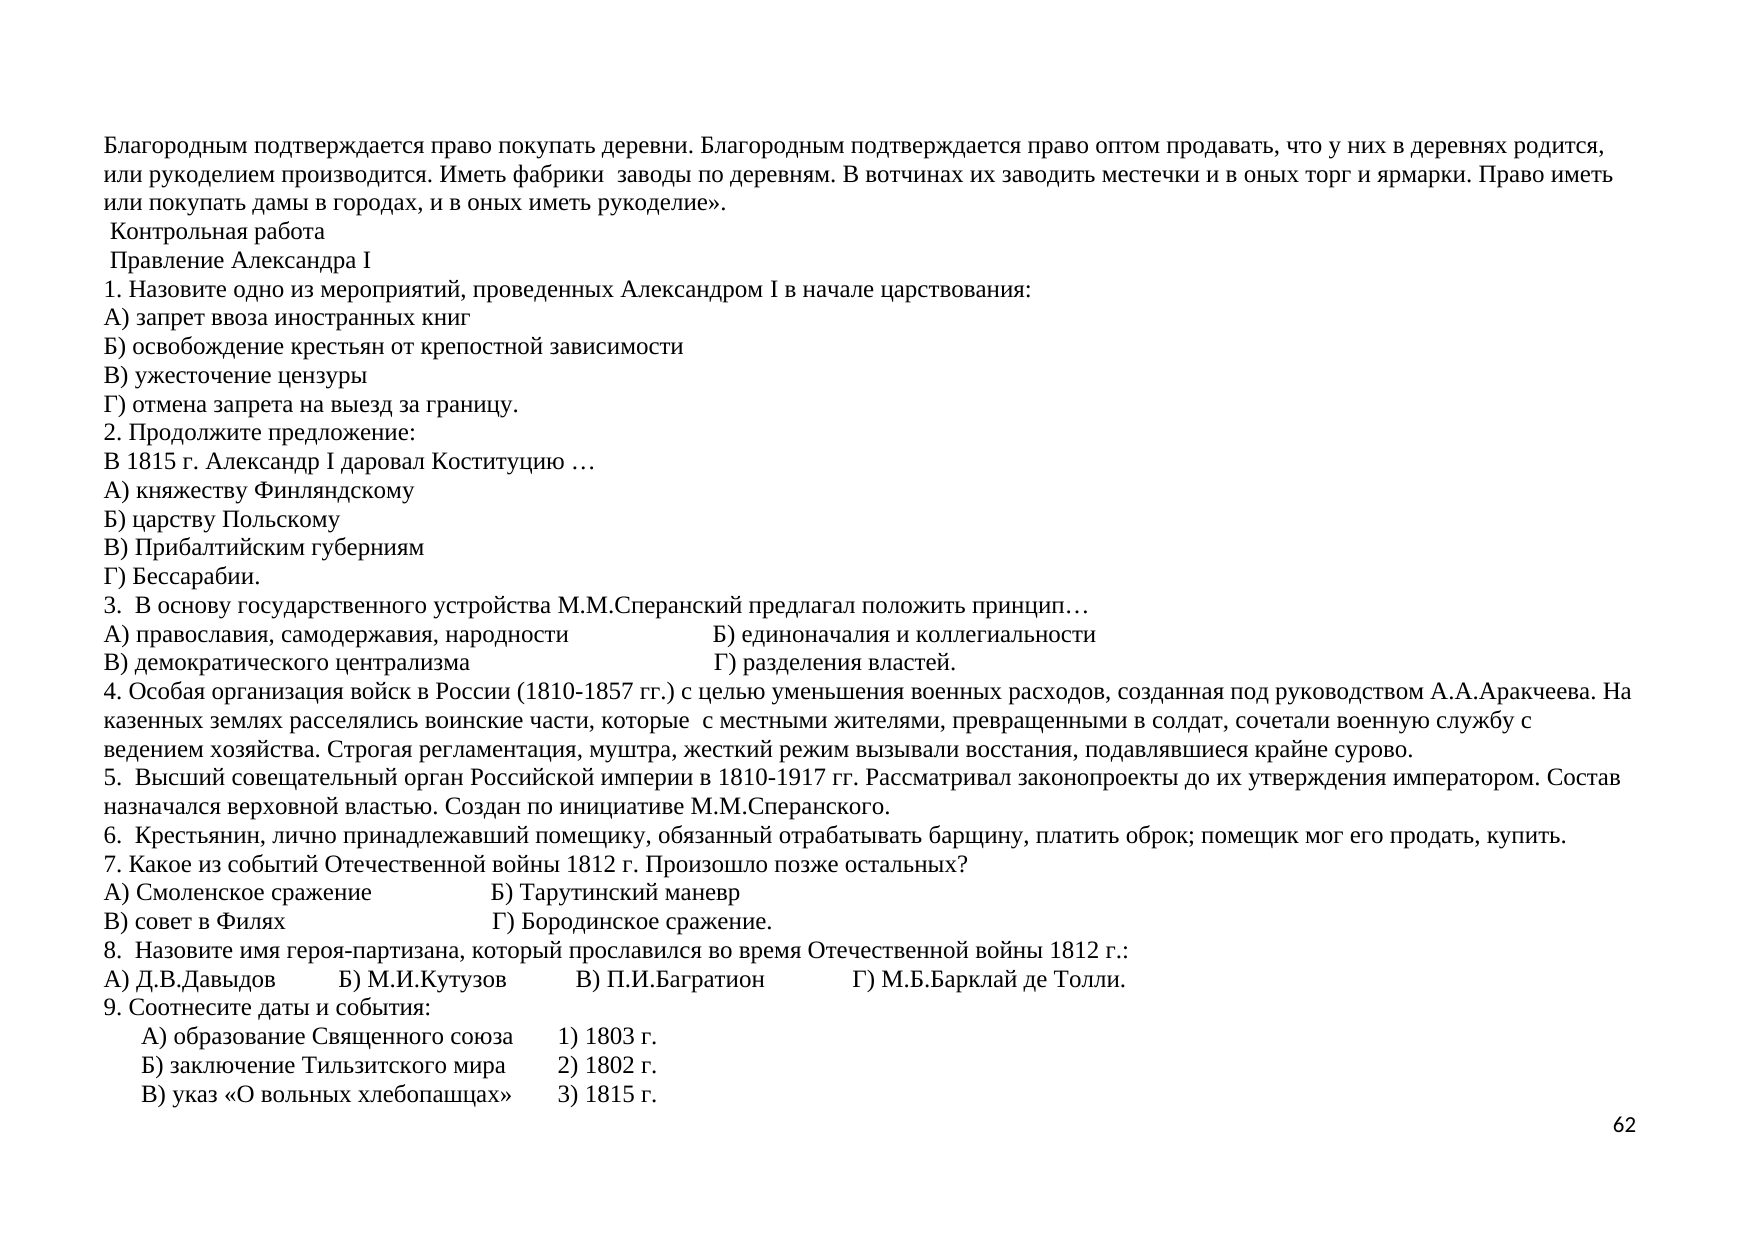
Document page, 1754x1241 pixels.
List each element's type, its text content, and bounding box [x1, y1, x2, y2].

text В) Прибалтийским губерниям [103, 532, 1636, 561]
text Правление Александра I [103, 245, 1636, 274]
text В . Александр I даровал Коституцию … [103, 446, 1636, 475]
text 2. Продолжите предложение: [103, 417, 1636, 446]
text 7. Какое из событий Отечественной войны . Произошло позже остальных? [103, 849, 1636, 877]
text А) православия, самодержавия, народности Б) единоначалия и коллегиальности [103, 619, 1636, 647]
text 1. Назовите одно из мероприятий, проведенных Александром I в начале царствования: [103, 274, 1636, 302]
text Контрольная работа [103, 216, 1636, 245]
text 9. Соотнесите даты и события: [103, 992, 1636, 1021]
table_cell 3) . [546, 1079, 709, 1107]
text А) запрет ввоза иностранных книг [103, 302, 1636, 331]
text 5. Высший совещательный орган Российской империи в 1810-1917 гг. Рассматривал законопроекты до их утверждения императором. Состав назначался верховной властью. Создан по инициативе М.М.Сперанского. [103, 762, 1636, 820]
text В) ужесточение цензуры [103, 360, 1636, 389]
table_header А) образование Священного союза [130, 1021, 546, 1050]
text 6. Крестьянин, лично принадлежавший помещику, обязанный отрабатывать барщину, платить оброк; помещик мог его продать, купить. [103, 820, 1636, 849]
text А) Д.В.Давыдов Б) М.И.Кутузов В) П.И.Багратион Г) М.Б.Барклай де Толли. [103, 964, 1636, 992]
text А) княжеству Финляндскому [103, 475, 1636, 504]
table_cell Б) заключение Тильзитского мира [130, 1050, 546, 1079]
text В) совет в Филях Г) Бородинское сражение. [103, 906, 1636, 935]
text 3. В основу государственного устройства М.М.Сперанский предлагал положить принцип… [103, 590, 1636, 619]
table_header 1) . [546, 1021, 709, 1050]
text Г) Бессарабии. [103, 561, 1636, 590]
text Б) освобождение крестьян от крепостной зависимости [103, 331, 1636, 360]
table_cell 2) . [546, 1050, 709, 1079]
text Г) отмена запрета на выезд за границу. [103, 389, 1636, 417]
text Б) царству Польскому [103, 504, 1636, 532]
text А) Смоленское сражение Б) Тарутинский маневр [103, 877, 1636, 906]
text 4. Особая организация войск в России (1810-1857 гг.) с целью уменьшения военных расходов, созданная под руководством А.А.Аракчеева. На казенных землях расселялись воинские части, которые с местными жителями, превращенными в солдат, сочетали военную службу с ведением хозяйства. Строгая регламентация, муштра, жесткий режим вызывали восстания, подавлявшиеся крайне сурово. [103, 676, 1636, 762]
text В) демократического централизма Г) разделения властей. [103, 647, 1636, 676]
text 8. Назовите имя героя-партизана, который прославился во время Отечественной войны .: [103, 935, 1636, 964]
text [103, 130, 1636, 216]
table_cell В) указ «О вольных хлебопашцах» [130, 1079, 546, 1107]
